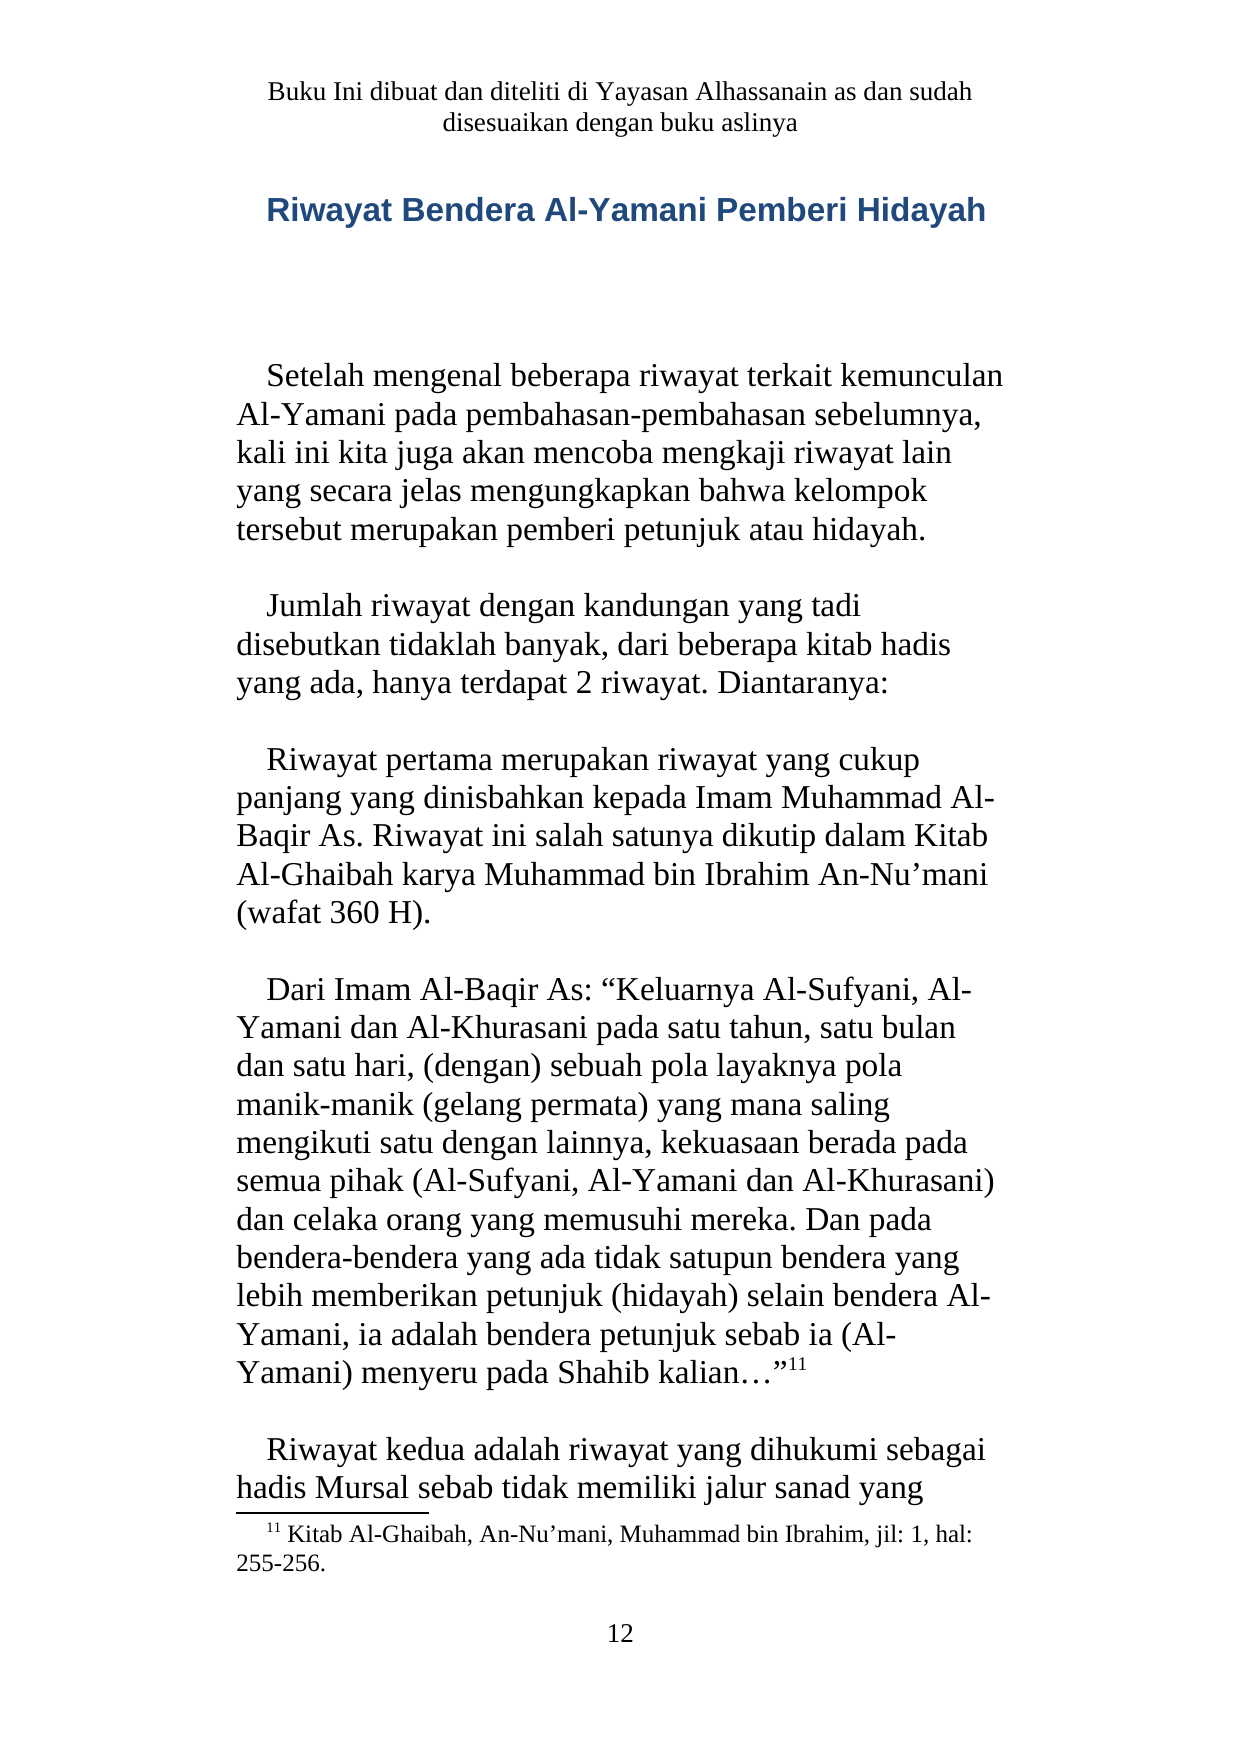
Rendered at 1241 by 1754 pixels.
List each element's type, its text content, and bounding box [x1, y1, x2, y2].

text Riwayat pertama merupakan riwayat yang cukup panjang yang dinisbahkan kepada Imam Muhammad Al-Baqir As. Riwayat ini salah satunya dikutip dalam Kitab Al-Ghaibah karya Muhammad bin Ibrahim An-Nu’mani (wafat 360 H). [236, 739, 1004, 931]
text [236, 1429, 1004, 1506]
text Jumlah riwayat dengan kandungan yang tadi disebutkan tidaklah banyak, dari beberapa kitab hadis yang ada, hanya terdapat 2 riwayat. Diantaranya: [236, 586, 1004, 701]
text Setelah mengenal beberapa riwayat terkait kemunculan Al-Yamani pada pembahasan-pembahasan sebelumnya, kali ini kita juga akan mencoba mengkaji riwayat lain yang secara jelas mengungkapkan bahwa kelompok tersebut merupakan pemberi petunjuk atau hidayah. [236, 356, 1004, 547]
text Dari Imam Al-Baqir As: “Keluarnya Al-Sufyani, Al-Yamani dan Al-Khurasani pada satu tahun, satu bulan dan satu hari, (dengan) sebuah pola layaknya pola manik-manik (gelang permata) yang mana saling mengikuti satu dengan lainnya, kekuasaan berada pada semua pihak (Al-Sufyani, Al-Yamani dan Al-Khurasani) dan celaka orang yang memusuhi mereka. Dan pada bendera-bendera yang ada tidak satupun bendera yang lebih memberikan petunjuk (hidayah) selain bendera Al-Yamani, ia adalah bendera petunjuk sebab ia (Al-Yamani) menyeru pada Shahib kalian…” [236, 969, 1004, 1391]
subtitle Riwayat Bendera Al-Yamani Pemberi Hidayah [236, 190, 1004, 228]
